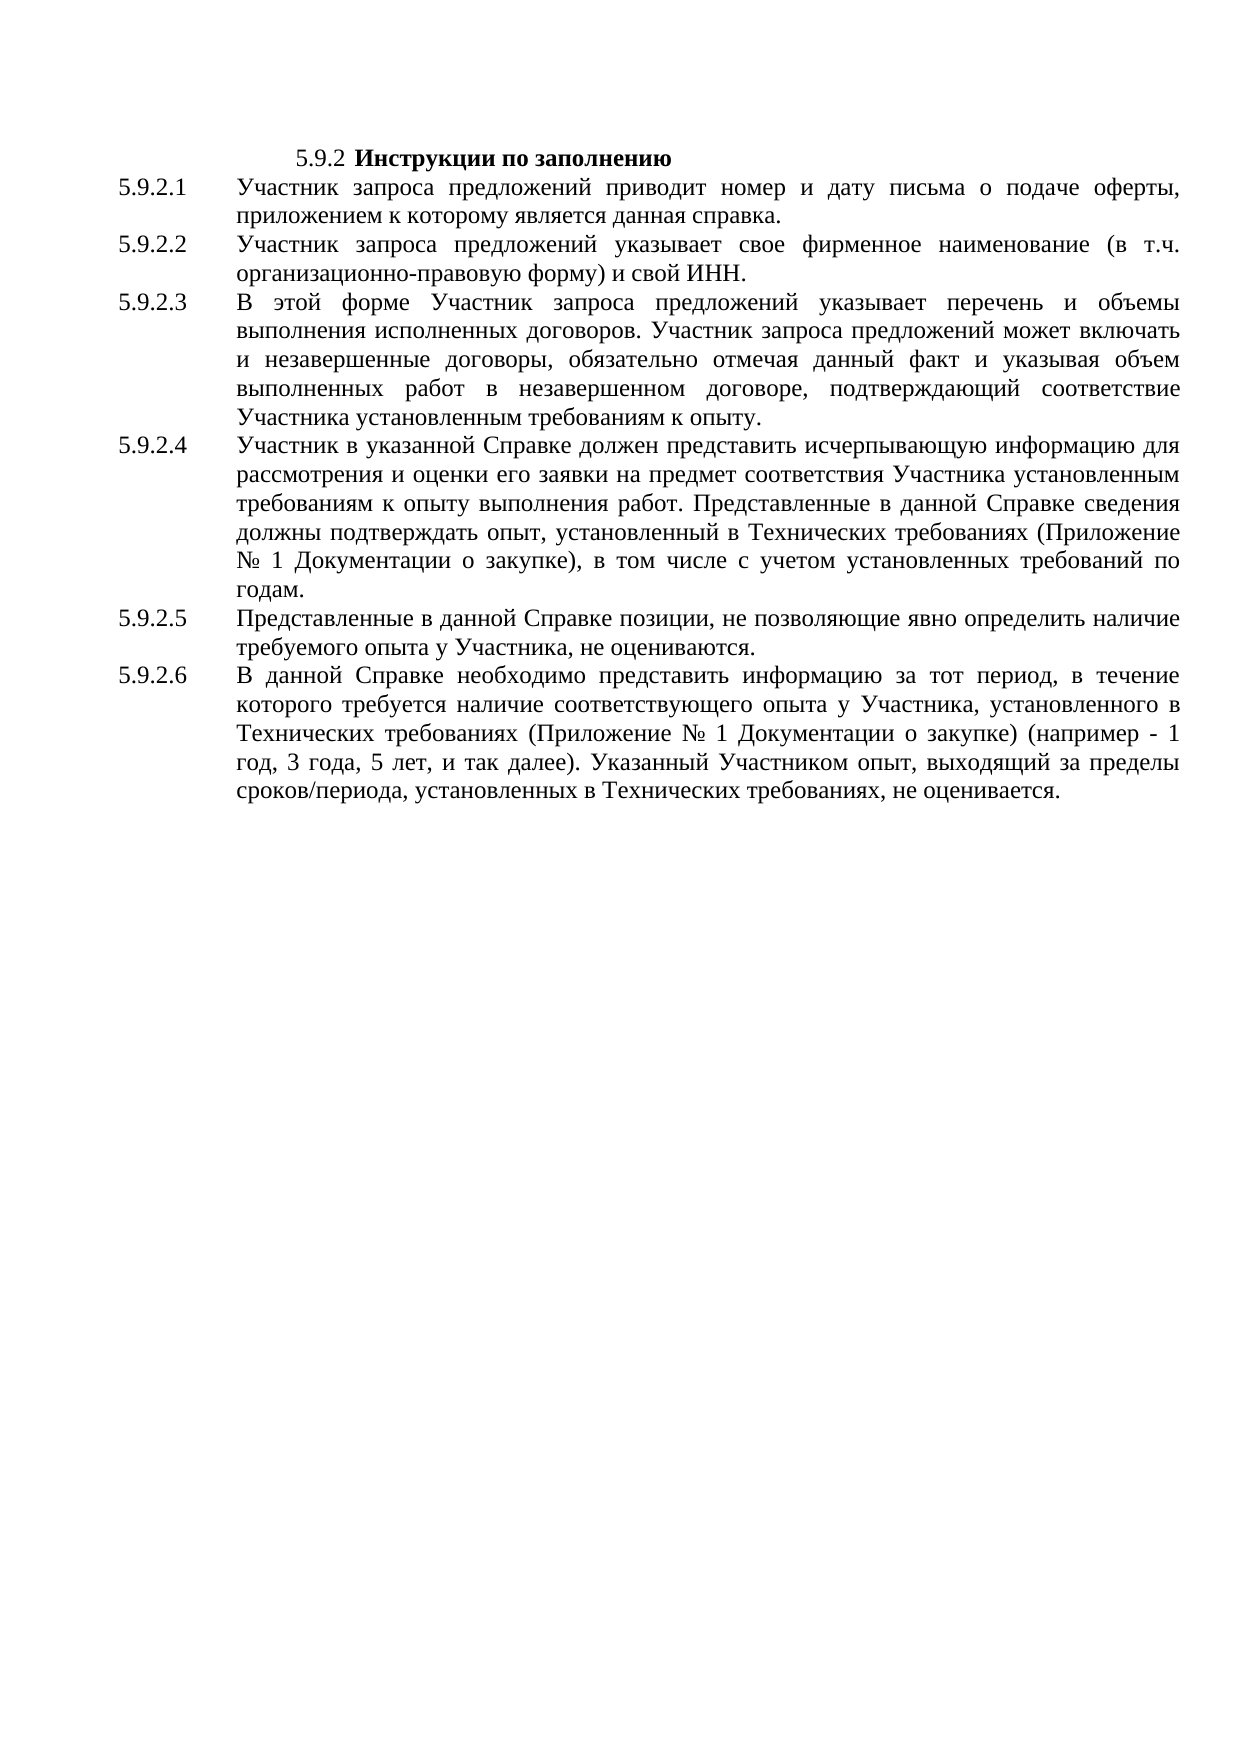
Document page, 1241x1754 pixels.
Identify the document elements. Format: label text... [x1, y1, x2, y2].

list В этой форме Участник запроса предложений указывает перечень и объемы выполнения исполненных договоров. Участник запроса предложений может включать и незавершенные договоры, обязательно отмечая данный факт и указывая объем выполненных работ в незавершенном договоре, подтверждающий соответствие Участника установленным требованиям к опыту. [118, 287, 1181, 431]
text Инструкции по заполнению [236, 143, 1181, 172]
list Представленные в данной Справке позиции, не позволяющие явно определить наличие требуемого опыта у Участника, не оцениваются. [118, 603, 1181, 661]
list В данной Справке необходимо представить информацию за тот период, в течение которого требуется наличие соответствующего опыта у Участника, установленного в Технических требованиях (Приложение № 1 Документации о закупке) (например - 1 год, 3 года, 5 лет, и так далее). Указанный Участником опыт, выходящий за пределы сроков/периода, установленных в Технических требованиях, не оценивается. [118, 661, 1181, 804]
text Участник запроса предложений указывает свое фирменное наименование (в т.ч. организационно-правовую форму) и свой ИНН. [118, 229, 1181, 287]
list Участник в указанной Справке должен представить исчерпывающую информацию для рассмотрения и оценки его заявки на предмет соответствия Участника установленным требованиям к опыту выполнения работ. Представленные в данной Справке сведения должны подтверждать опыт, установленный в Технических требованиях (Приложение № 1 Документации о закупке), в том числе с учетом установленных требований по годам. [118, 431, 1181, 603]
text Участник запроса предложений приводит номер и дату письма о подаче оферты, приложением к которому является данная справка. [118, 172, 1181, 229]
